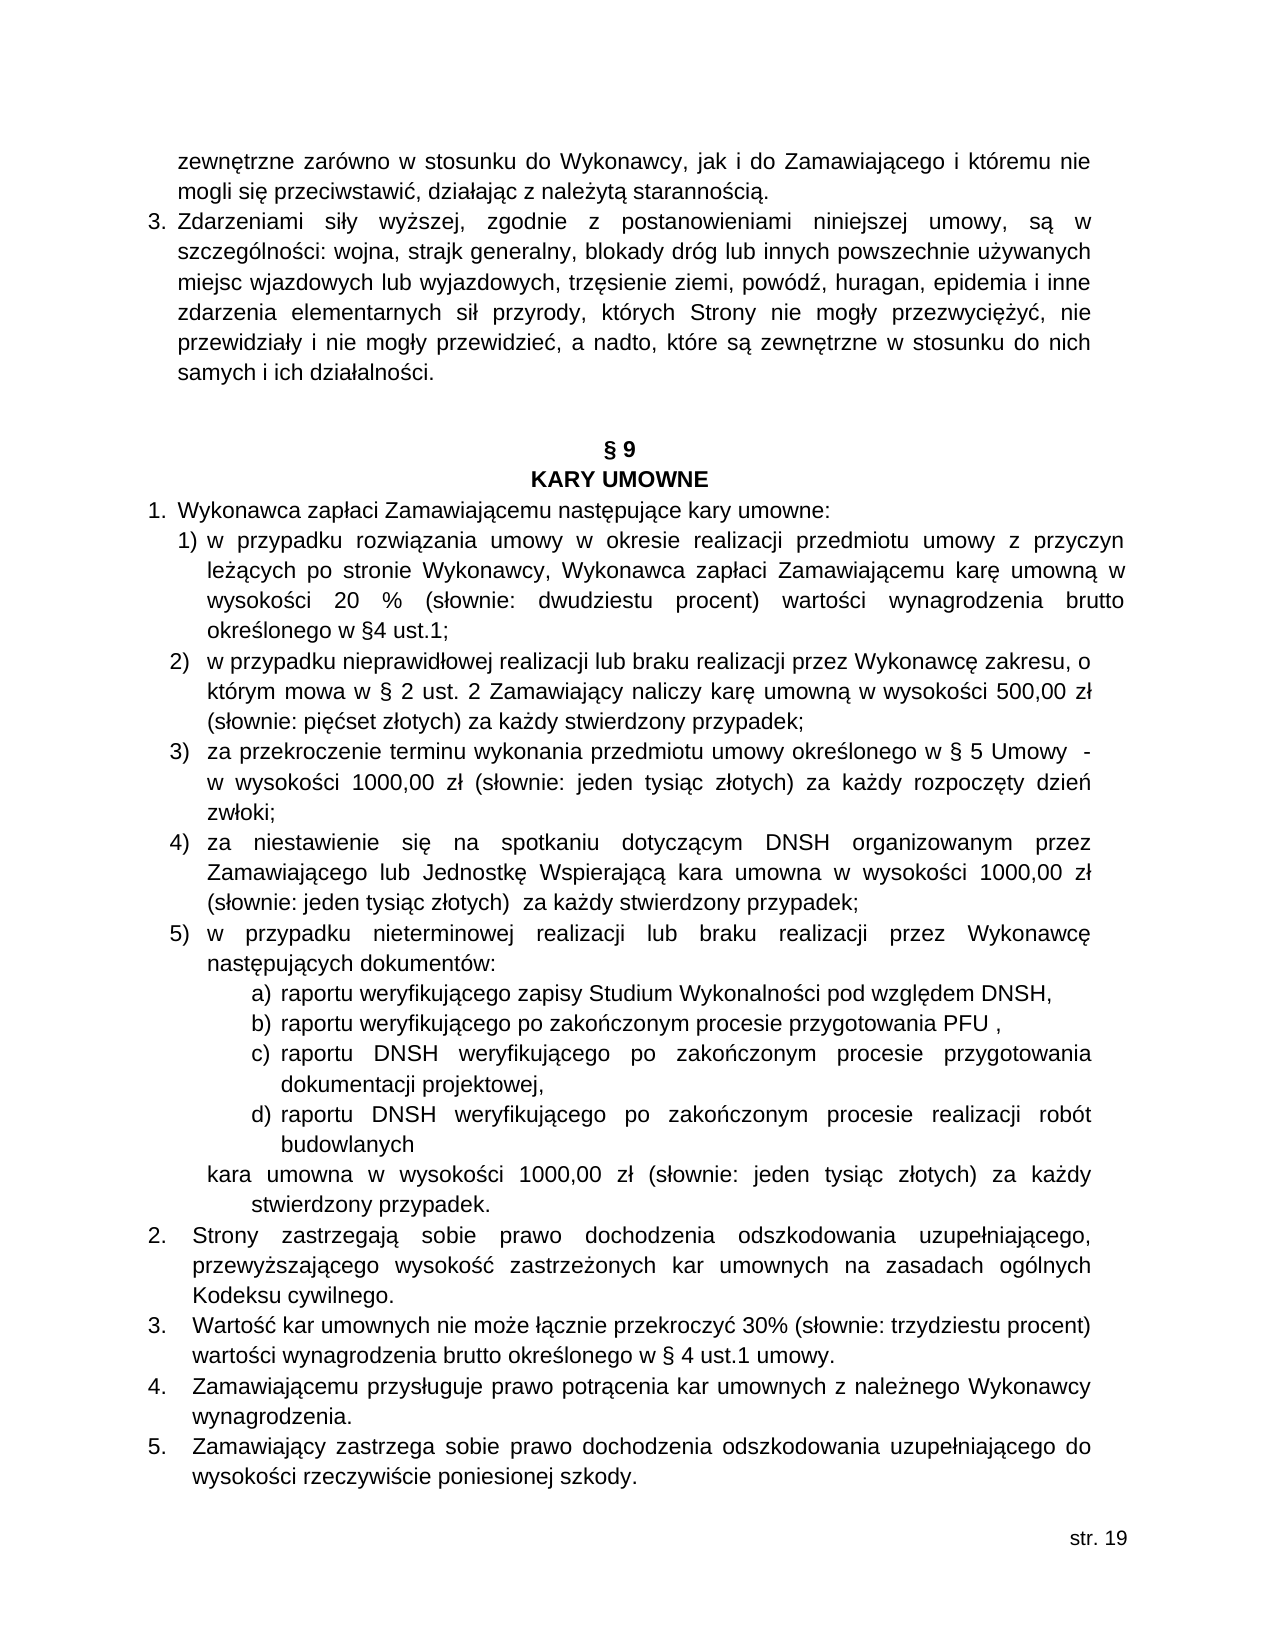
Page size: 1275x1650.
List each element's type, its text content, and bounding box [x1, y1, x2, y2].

list za niestawienie się na spotkaniu dotyczącym DNSH organizowanym przez Zamawiającego lub Jednostkę Wspierającą kara umowna w wysokości 1000,00 zł (słownie: jeden tysiąc złotych) za każdy stwierdzony przypadek; [169, 829, 1092, 916]
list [148, 148, 1092, 204]
list w przypadku nieprawidłowej realizacji lub braku realizacji przez Wykonawcę zakresu, o którym mowa w § 2 ust. 2 Zamawiający naliczy karę umowną w wysokości 500,00 zł (słownie: pięćset złotych) za każdy stwierdzony przypadek; [169, 648, 1092, 734]
list Zamawiający zastrzega sobie prawo dochodzenia odszkodowania uzupełniającego do wysokości rzeczywiście poniesionej szkody. [148, 1433, 1092, 1490]
text § 9 [148, 436, 1092, 463]
list raportu weryfikującego zapisy Studium Wykonalności pod względem DNSH, [251, 980, 1092, 1006]
text kara umowna w wysokości 1000,00 zł (słownie: jeden tysiąc złotych) za każdy stwierdzony przypadek. [207, 1161, 1092, 1218]
list Zdarzeniami siły wyższej, zgodnie z postanowieniami niniejszej umowy, są w szczególności: wojna, strajk generalny, blokady dróg lub innych powszechnie używanych miejsc wjazdowych lub wyjazdowych, trzęsienie ziemi, powódź, huragan, epidemia i inne zdarzenia elementarnych sił przyrody, których Strony nie mogły przezwyciężyć, nie przewidziały i nie mogły przewidzieć, a nadto, które są zewnętrzne w stosunku do nich samych i ich działalności. [148, 208, 1092, 386]
list raportu DNSH weryfikującego po zakończonym procesie przygotowania dokumentacji projektowej, [251, 1040, 1092, 1097]
list Wartość kar umownych nie może łącznie przekroczyć 30% (słownie: trzydziestu procent) wartości wynagrodzenia brutto określonego w § 4 ust.1 umowy. [148, 1312, 1092, 1369]
list w przypadku nieterminowej realizacji lub braku realizacji przez Wykonawcę następujących dokumentów: [169, 919, 1092, 976]
list Zamawiającemu przysługuje prawo potrącenia kar umownych z należnego Wykonawcy wynagrodzenia. [148, 1373, 1092, 1429]
list za przekroczenie terminu wykonania przedmiotu umowy określonego w § 5 Umowy - w wysokości 1000,00 zł (słownie: jeden tysiąc złotych) za każdy rozpoczęty dzień zwłoki; [169, 738, 1092, 825]
list raportu weryfikującego po zakończonym procesie przygotowania PFU , [251, 1010, 1092, 1037]
list raportu DNSH weryfikującego po zakończonym procesie realizacji robót budowlanych [251, 1101, 1092, 1157]
list Wykonawca zapłaci Zamawiającemu następujące kary umowne: [148, 497, 1125, 523]
list w przypadku rozwiązania umowy w okresie realizacji przedmiotu umowy z przyczyn leżących po stronie Wykonawcy, Wykonawca zapłaci Zamawiającemu karę umowną w wysokości 20 % (słownie: dwudziestu procent) wartości wynagrodzenia brutto określonego w §4 ust.1; [177, 527, 1125, 644]
list Strony zastrzegają sobie prawo dochodzenia odszkodowania uzupełniającego, przewyższającego wysokość zastrzeżonych kar umownych na zasadach ogólnych Kodeksu cywilnego. [148, 1222, 1092, 1308]
text KARY UMOWNE [148, 466, 1092, 493]
